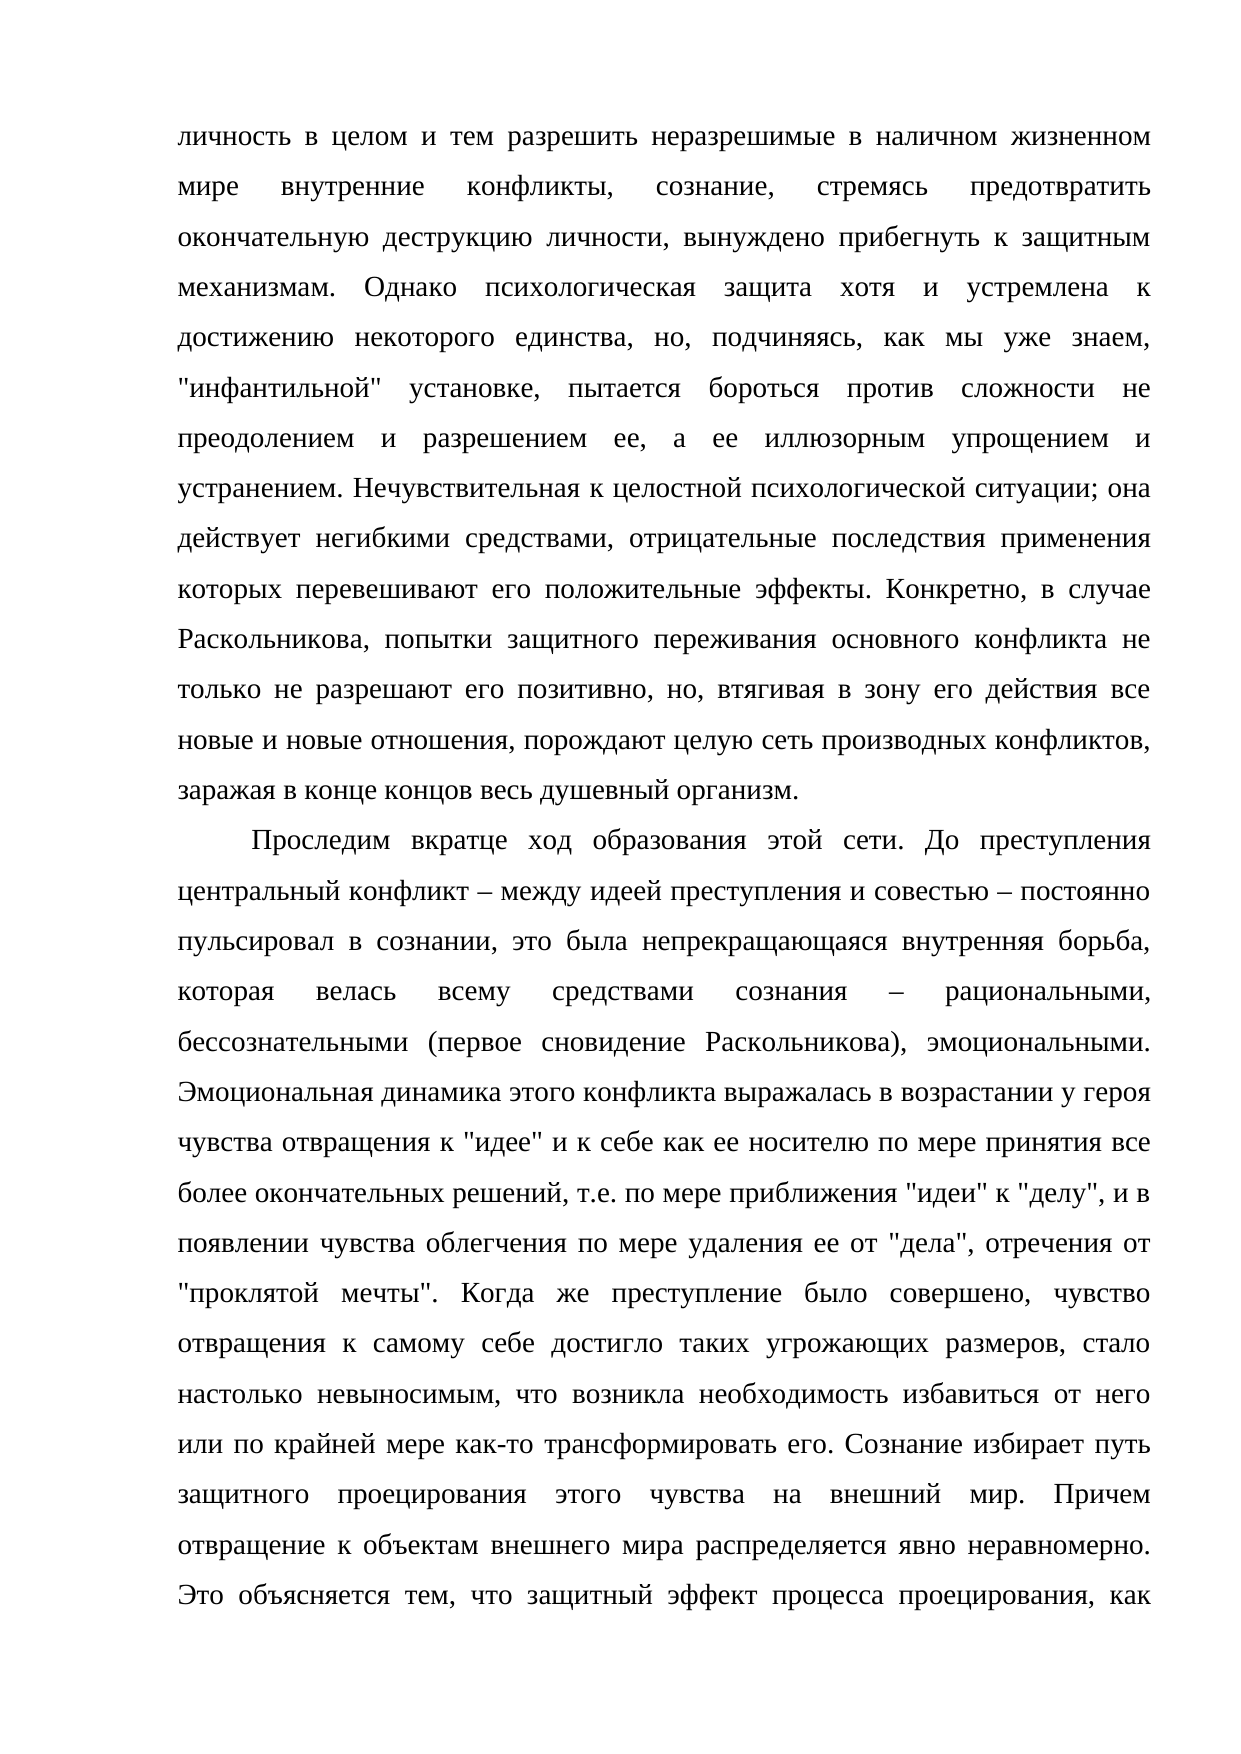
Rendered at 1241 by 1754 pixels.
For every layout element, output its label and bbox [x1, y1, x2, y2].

text [177, 118, 1152, 806]
text [177, 822, 1152, 1611]
